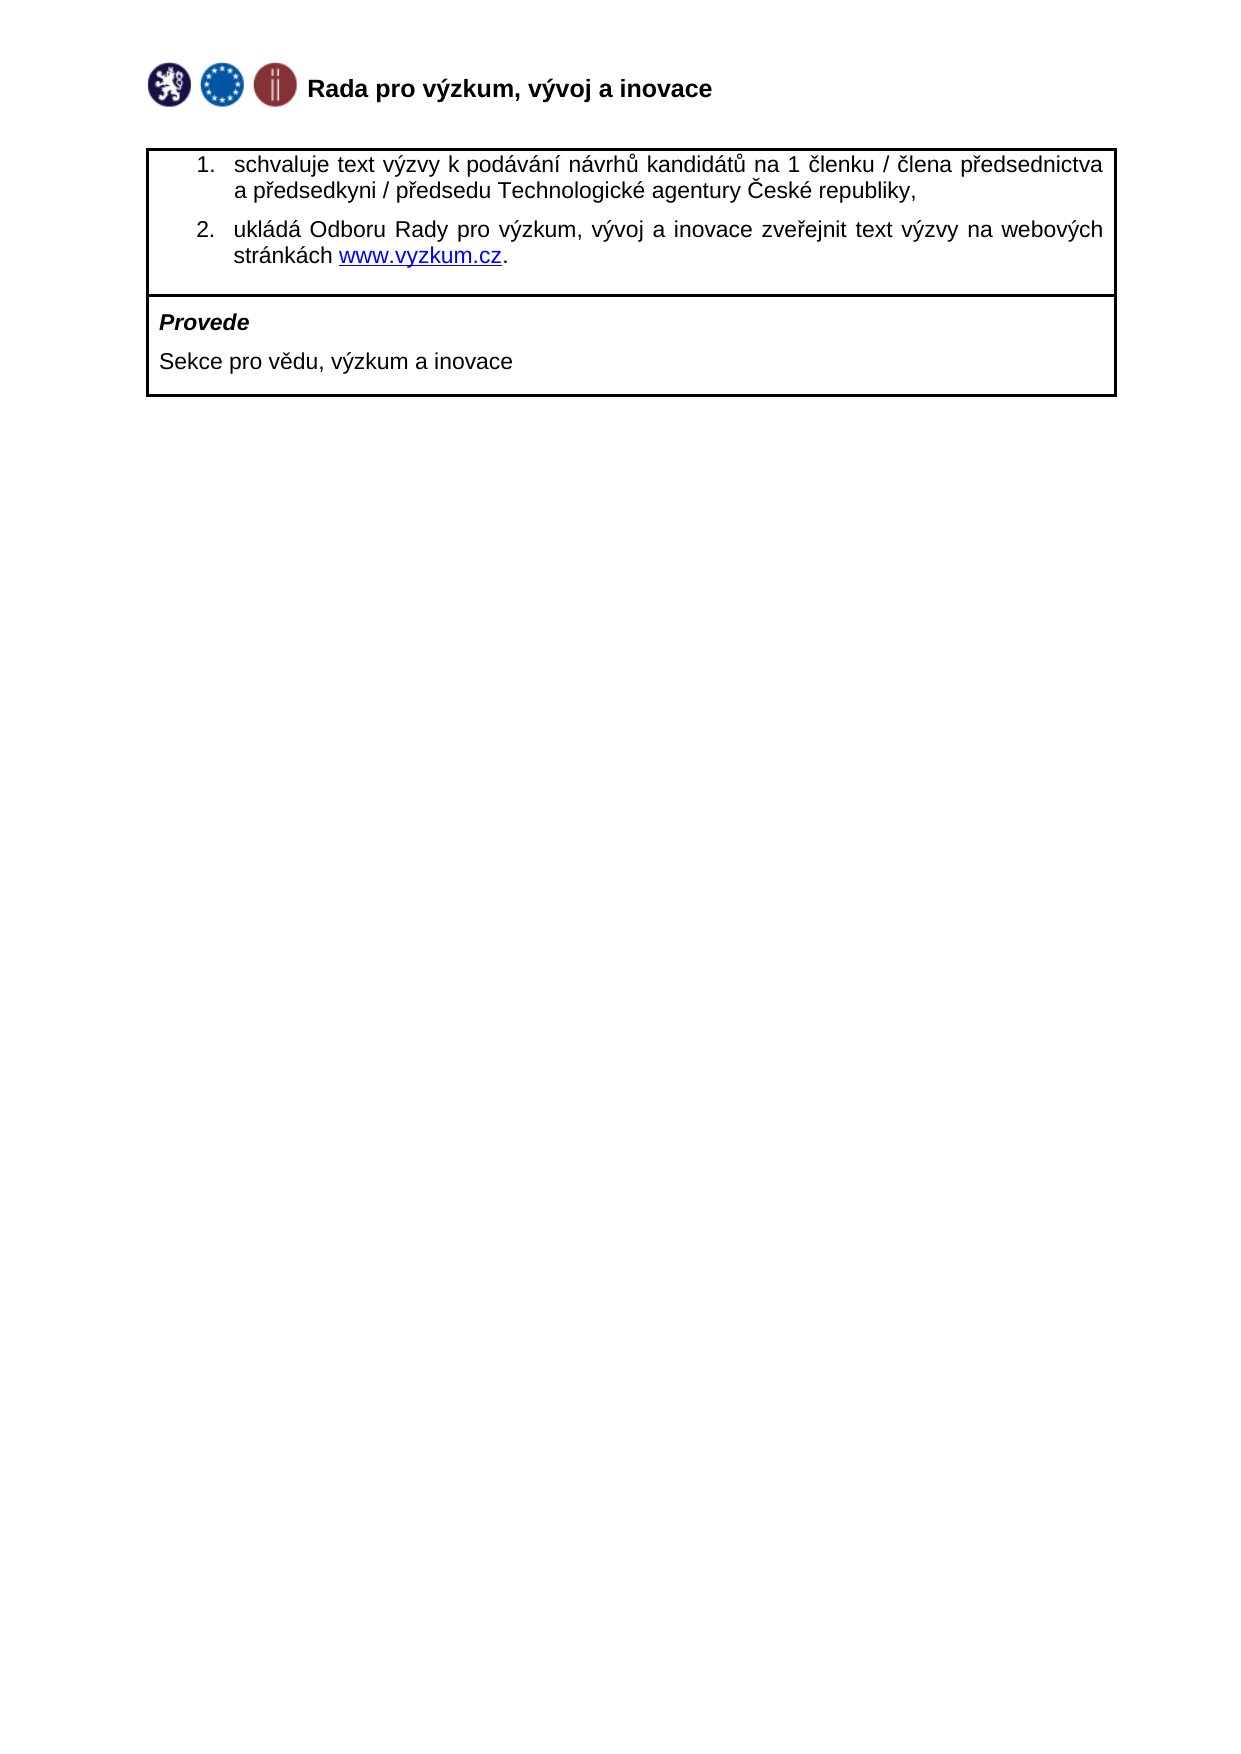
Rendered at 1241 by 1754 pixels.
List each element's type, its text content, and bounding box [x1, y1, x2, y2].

table_cell Provede Sekce pro vědu, výzkum a inovace [149, 297, 1114, 394]
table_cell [149, 151, 1114, 294]
picture [147, 62, 298, 108]
